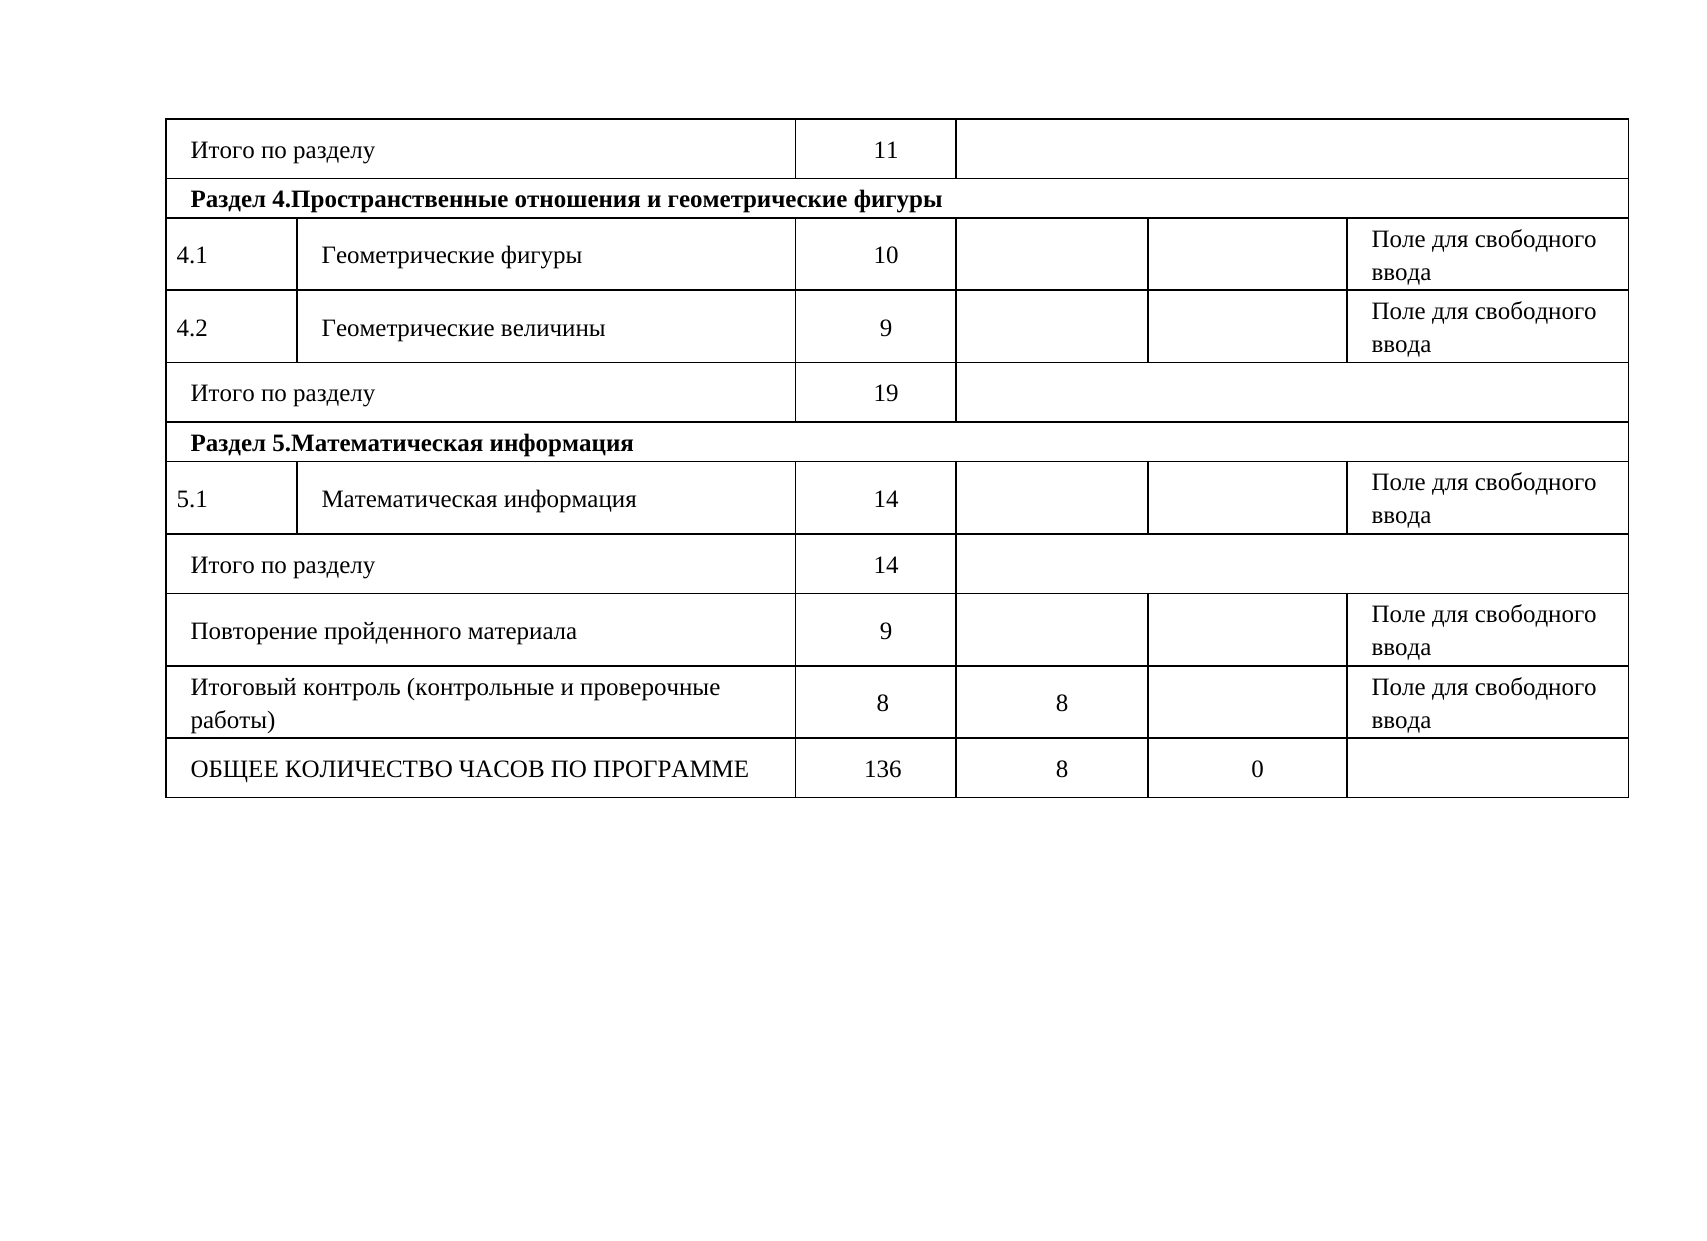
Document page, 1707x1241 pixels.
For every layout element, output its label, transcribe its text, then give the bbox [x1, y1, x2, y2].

table_cell [1149, 462, 1346, 533]
table_cell Повторение пройденного материала [167, 594, 795, 665]
table_cell [957, 219, 1147, 289]
table_cell ОБЩЕЕ КОЛИЧЕСТВО ЧАСОВ ПО ПРОГРАММЕ [167, 739, 795, 797]
table_cell 5.1 [167, 462, 296, 533]
table_cell 9 [796, 594, 955, 665]
table_cell Математическая информация [298, 462, 795, 533]
table_cell Поле для свободного ввода [1348, 594, 1628, 665]
table_cell 8 [796, 667, 955, 737]
table_cell Поле для свободного ввода [1348, 667, 1628, 737]
table_cell [1149, 594, 1346, 665]
table_cell Поле для свободного ввода [1348, 291, 1628, 362]
table_cell [957, 363, 1628, 421]
table_cell 19 [796, 363, 955, 421]
table_cell Геометрические величины [298, 291, 795, 362]
table_cell Геометрические фигуры [298, 219, 795, 289]
table_cell [1149, 291, 1346, 362]
table_cell 14 [796, 462, 955, 533]
table_cell [957, 535, 1628, 592]
table_cell [1149, 219, 1346, 289]
table_cell Итоговый контроль (контрольные и проверочные работы) [167, 667, 795, 737]
table_cell Раздел 4.Пространственные отношения и геометрические фигуры [167, 179, 1628, 217]
table_cell [957, 462, 1147, 533]
table_cell Поле для свободного ввода [1348, 462, 1628, 533]
table_cell 8 [957, 739, 1147, 797]
table_cell [957, 291, 1147, 362]
table_cell 8 [957, 667, 1147, 737]
table_cell 11 [796, 120, 955, 178]
table_cell Итого по разделу [167, 535, 795, 592]
table_cell [1149, 667, 1346, 737]
table_cell 4.1 [167, 219, 296, 289]
table_cell Раздел 5.Математическая информация [167, 423, 1628, 461]
table_cell [957, 120, 1628, 178]
table_cell 10 [796, 219, 955, 289]
table_cell 9 [796, 291, 955, 362]
table_cell 136 [796, 739, 955, 797]
table_cell Итого по разделу [167, 120, 795, 178]
table_cell Итого по разделу [167, 363, 795, 421]
table_cell [957, 594, 1147, 665]
table_cell [1348, 739, 1628, 797]
table_cell 4.2 [167, 291, 296, 362]
table_cell 0 [1149, 739, 1346, 797]
table_cell 14 [796, 535, 955, 592]
table_cell Поле для свободного ввода [1348, 219, 1628, 289]
